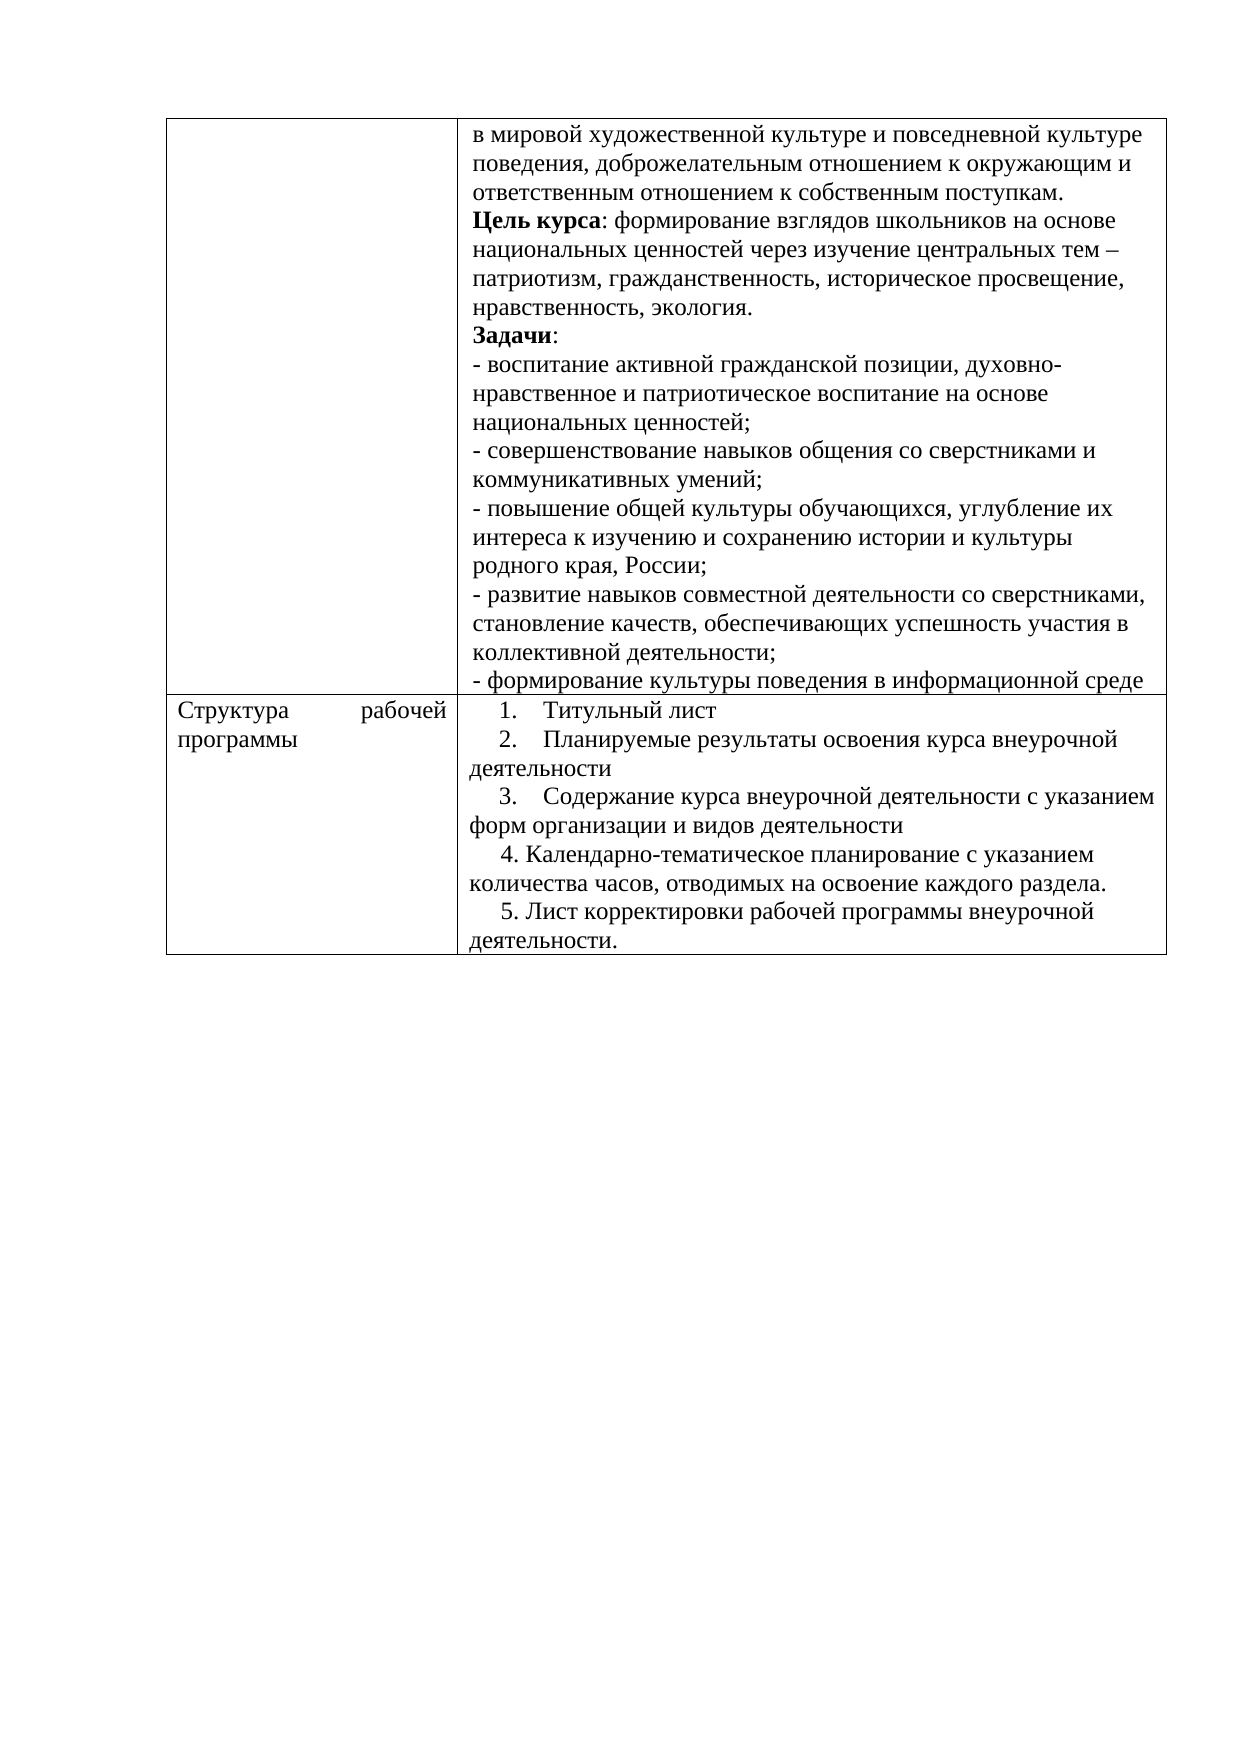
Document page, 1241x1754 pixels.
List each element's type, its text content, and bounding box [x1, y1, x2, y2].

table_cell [167, 119, 457, 694]
table_cell Титульный лист Планируемые результаты освоения курса внеурочной деятельности Содержание курса внеурочной деятельности с указанием форм организации и видов деятельности 4. Календарно-тематическое планирование с указанием количества часов, отводимых на освоение каждого раздела. 5. Лист корректировки рабочей программы внеурочной деятельности. [458, 695, 1166, 954]
table_cell Структура рабочей программы [167, 695, 457, 954]
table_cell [458, 119, 1166, 694]
